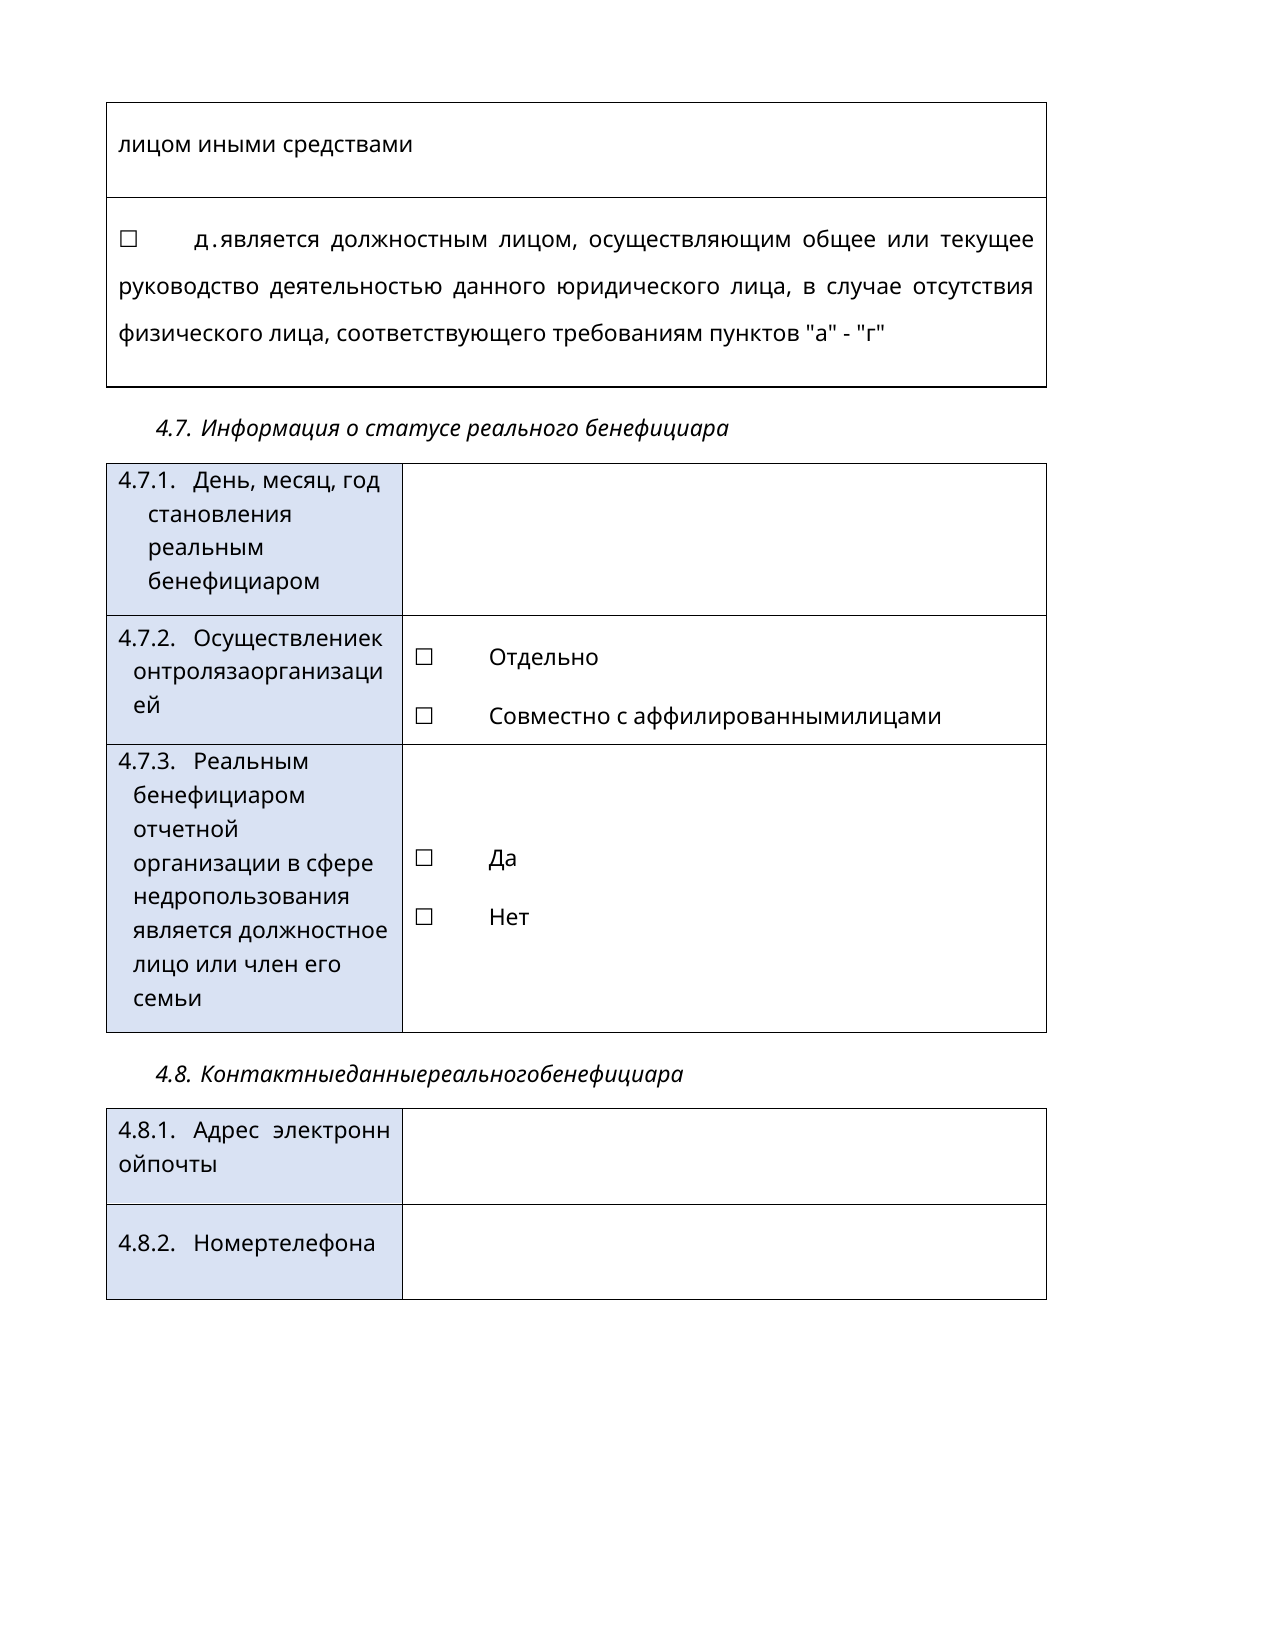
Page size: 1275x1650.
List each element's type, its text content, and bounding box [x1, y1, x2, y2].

table_cell ☐ Отдельно ☐ Совместно с аффилированнымилицами [403, 616, 1046, 744]
table_header День, месяц, год становления реальным бенефициаром [107, 464, 402, 615]
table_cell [107, 103, 1046, 197]
list Контактныеданныереальногобенефициара [155, 1058, 1211, 1089]
table_cell [403, 1205, 1046, 1299]
table_header [403, 464, 1046, 615]
table_cell ☐ Да ☐ Нет [403, 745, 1046, 1032]
list Информация о статусе реального бенефициара [156, 412, 1211, 444]
table_cell ☐ д․является должностным лицом, осуществляющим общее или текущее руководство деятельностью данного юридического лица, в случае отсутствия физического лица, соответствующего требованиям пунктов "а" - "г" [107, 198, 1046, 386]
table_cell Осуществлениеконтролязаорганизацией [107, 616, 402, 744]
table_header [403, 1109, 1046, 1203]
table_cell Номертелефона [107, 1205, 402, 1299]
table_header Адрес электроннойпочты [107, 1109, 402, 1203]
table_cell Реальным бенефициаром отчетной организации в сфере недропользования является должностное лицо или член его семьи [107, 745, 402, 1032]
